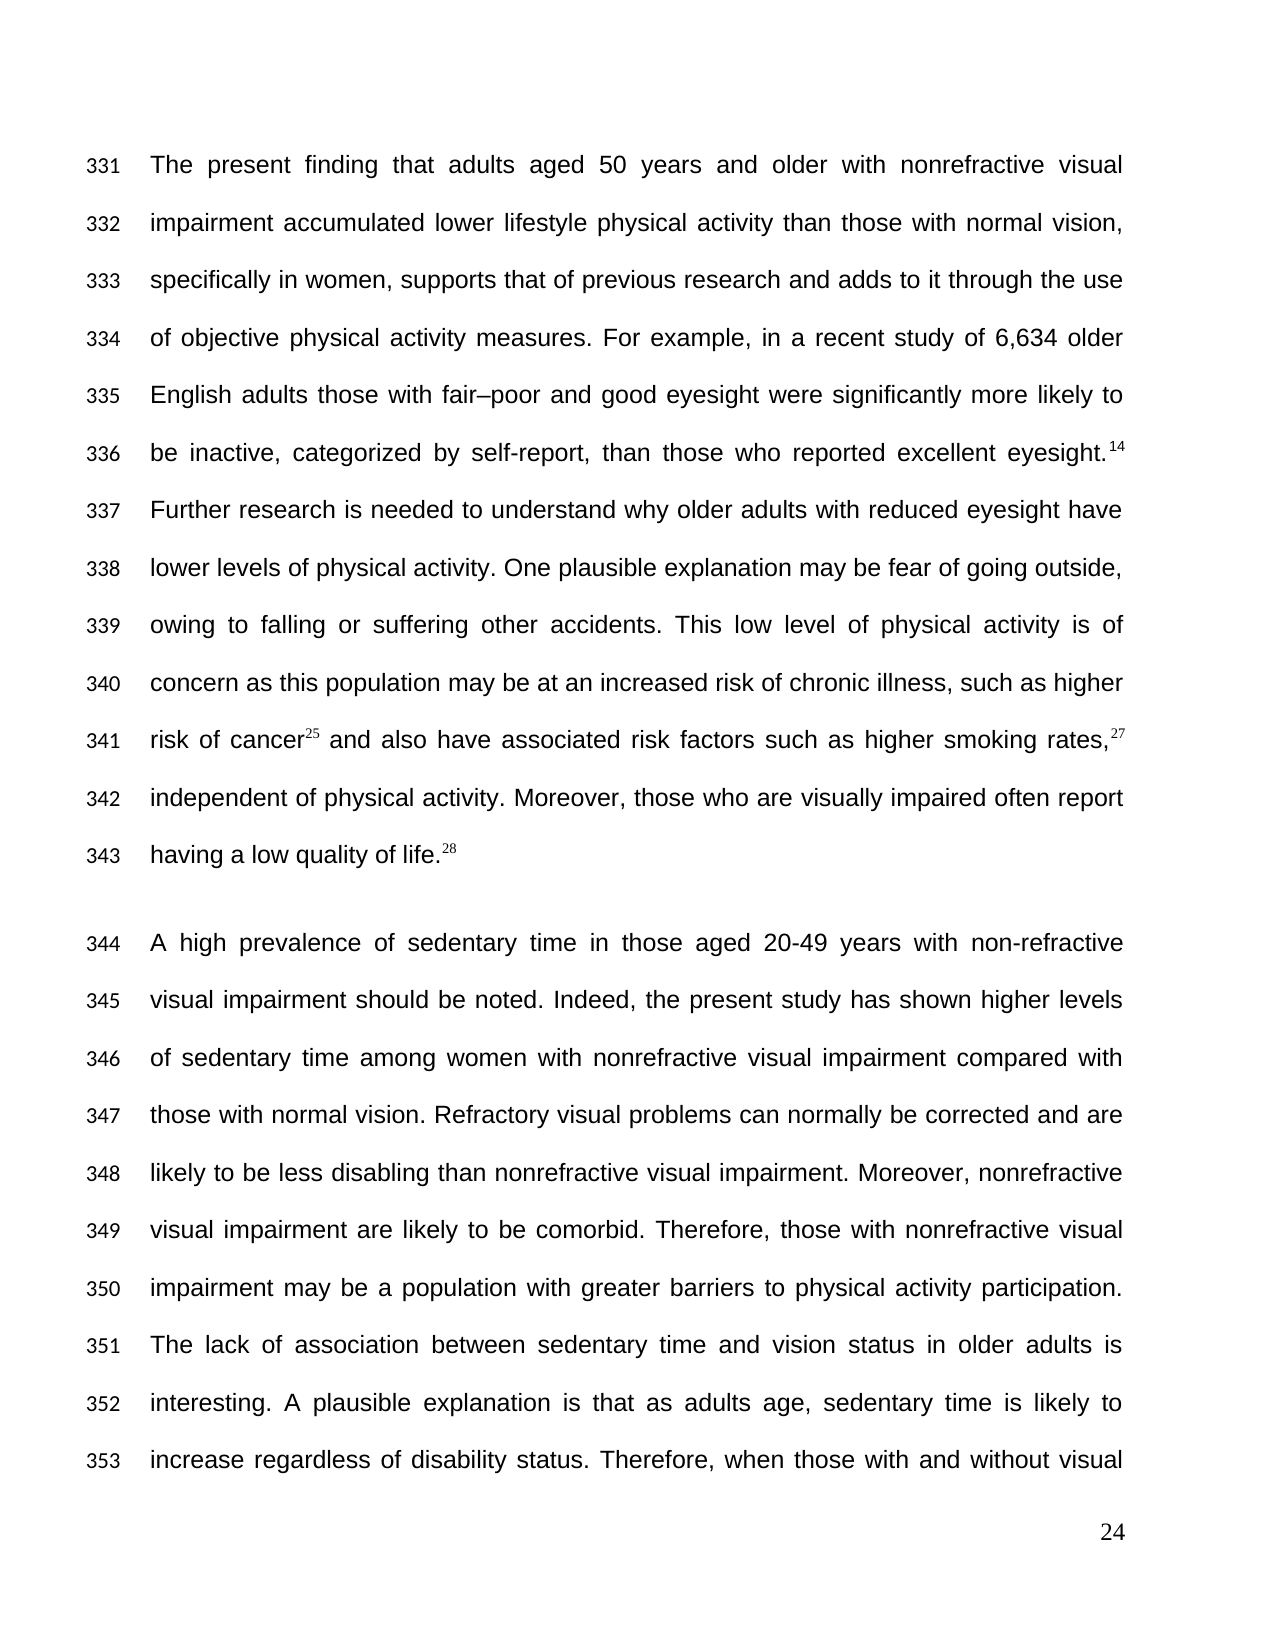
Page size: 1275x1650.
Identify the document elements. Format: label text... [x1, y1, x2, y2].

text The present finding that adults aged 50 years and older with nonrefractive visual impairment accumulated lower lifestyle physical activity than those with normal vision, specifically in women, supports that of previous research and adds to it through the use of objective physical activity measures. For example, in a recent study of 6,634 older English adults those with fair–poor and good eyesight were significantly more likely to be inactive, categorized by self-report, than those who reported excellent eyesight.14 Further research is needed to understand why older adults with reduced eyesight have lower levels of physical activity. One plausible explanation may be fear of going outside, owing to falling or suffering other accidents. This low level of physical activity is of concern as this population may be at an increased risk of chronic illness, such as higher risk of cancer25 and also have associated risk factors such as higher smoking rates,27 independent of physical activity. Moreover, those who are visually impaired often report having a low quality of life.28 [150, 150, 1125, 869]
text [150, 928, 1125, 1474]
